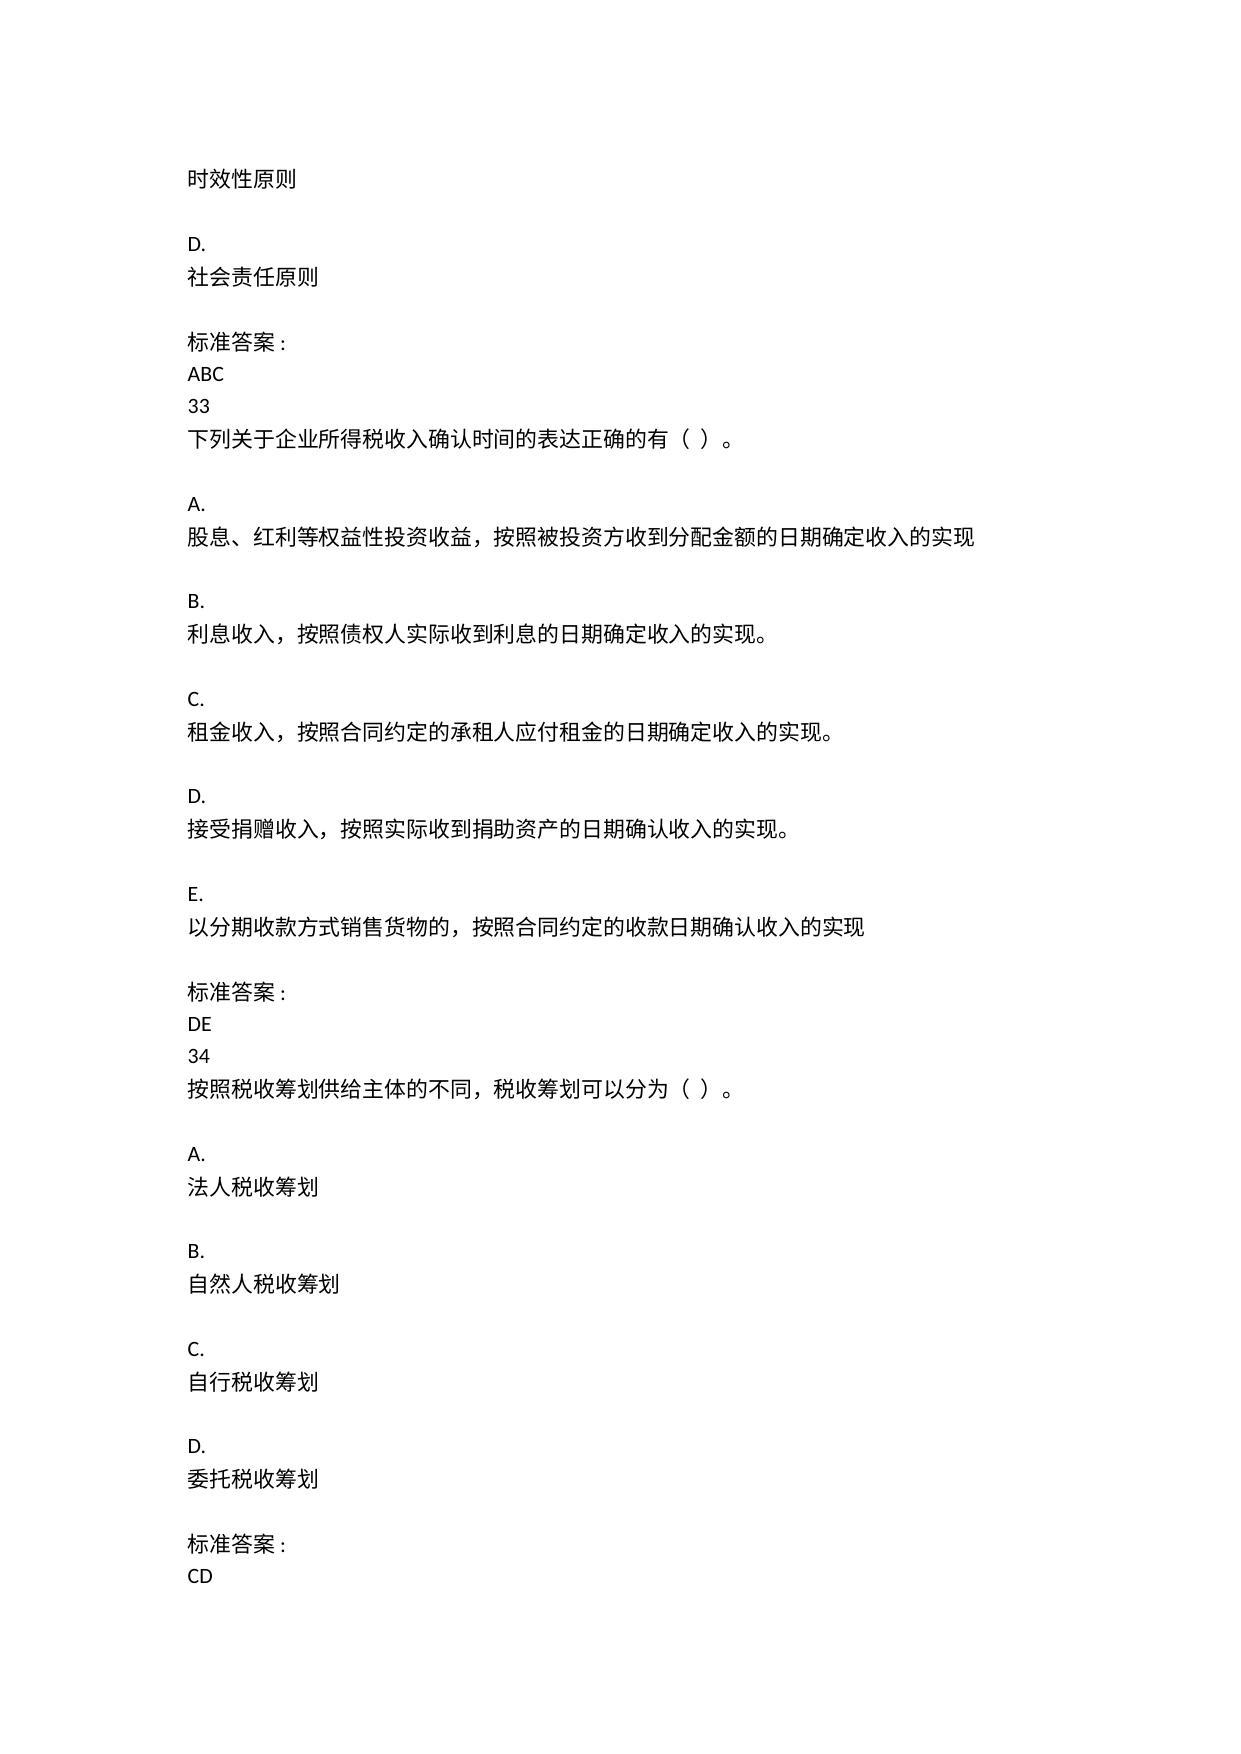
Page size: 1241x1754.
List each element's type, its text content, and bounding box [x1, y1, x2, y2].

text C. [187, 1332, 1053, 1364]
text 法人税收筹划 [187, 1169, 1053, 1202]
text A. [187, 1137, 1053, 1169]
text 租金收入，按照合同约定的承租人应付租金的日期确定收入的实现。 [187, 714, 1053, 747]
text 社会责任原则 [187, 259, 1053, 292]
text 委托税收筹划 [187, 1462, 1053, 1494]
text 33 [187, 389, 1053, 422]
text C. [187, 682, 1053, 714]
text B. [187, 1234, 1053, 1267]
text CD [187, 1559, 1053, 1592]
text 利息收入，按照债权人实际收到利息的日期确定收入的实现。 [187, 617, 1053, 649]
text 标准答案 : [187, 324, 1053, 357]
text 股息、红利等权益性投资收益，按照被投资方收到分配金额的日期确定收入的实现 [187, 519, 1053, 552]
text 自然人税收筹划 [187, 1267, 1053, 1299]
text 接受捐赠收入，按照实际收到捐助资产的日期确认收入的实现。 [187, 812, 1053, 844]
text A. [187, 487, 1053, 519]
text 标准答案 : [187, 974, 1053, 1007]
text ABC [187, 357, 1053, 389]
text 自行税收筹划 [187, 1364, 1053, 1397]
text 标准答案 : [187, 1527, 1053, 1559]
text DE [187, 1007, 1053, 1039]
text 以分期收款方式销售货物的，按照合同约定的收款日期确认收入的实现 [187, 909, 1053, 942]
text 下列关于企业所得税收入确认时间的表达正确的有（ ）。 [187, 422, 1053, 454]
text 时效性原则 [187, 162, 1053, 194]
text D. [187, 227, 1053, 259]
text B. [187, 584, 1053, 617]
text D. [187, 1429, 1053, 1462]
text 34 [187, 1039, 1053, 1072]
text E. [187, 877, 1053, 909]
text D. [187, 779, 1053, 812]
text 按照税收筹划供给主体的不同，税收筹划可以分为（ ）。 [187, 1072, 1053, 1104]
